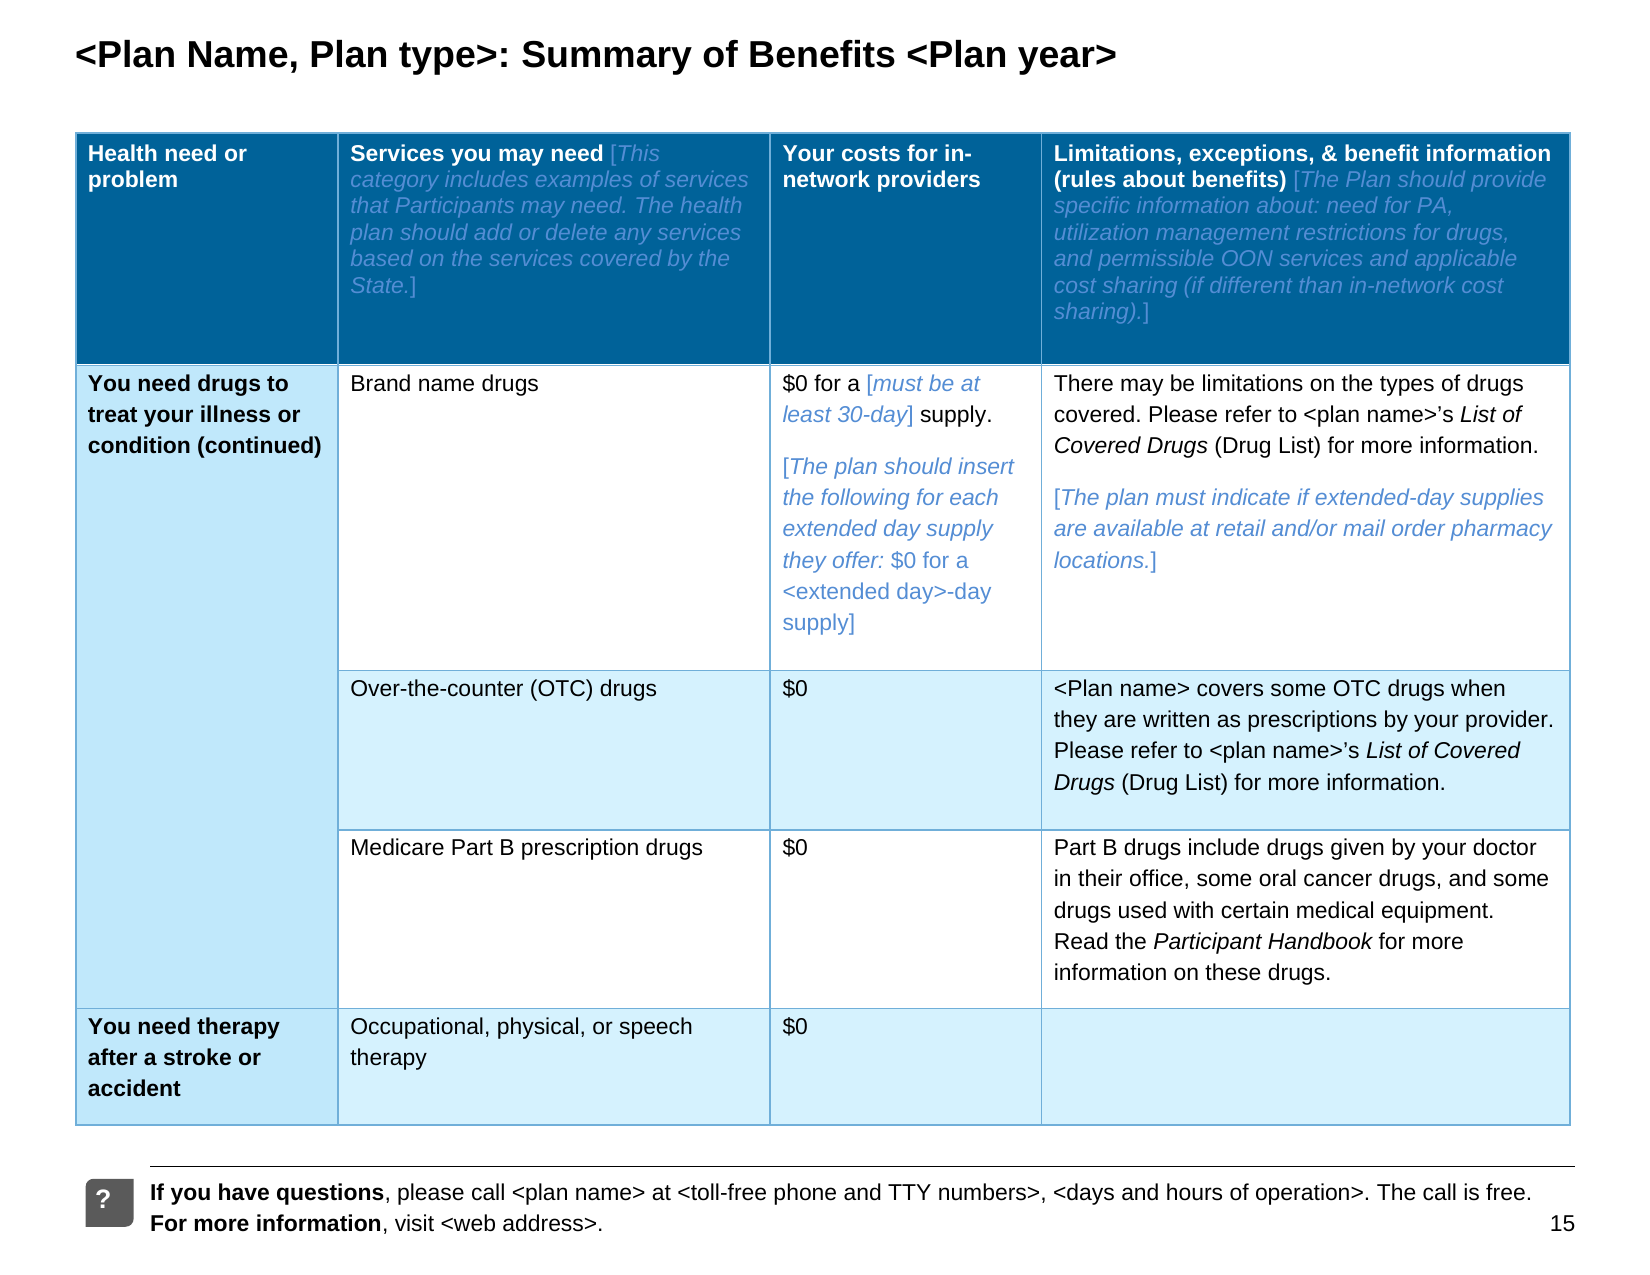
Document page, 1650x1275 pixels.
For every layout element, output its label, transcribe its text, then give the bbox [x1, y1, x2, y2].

table_cell You need drugs to treat your illness or condition (continued) [77, 366, 337, 1008]
table_cell Medicare Part B prescription drugs [339, 831, 769, 1008]
table_header Health need or problem [77, 134, 337, 364]
table_cell You need therapy after a stroke or accident [77, 1009, 337, 1124]
table_cell $0 [771, 671, 1041, 829]
table_cell Part B drugs include drugs given by your doctor in their office, some oral cancer drugs, and some drugs used with certain medical equipment. Read the Participant Handbook for more information on these drugs. [1042, 831, 1569, 1008]
table_cell [1042, 1009, 1569, 1124]
table_cell There may be limitations on the types of drugs covered. Please refer to <plan name>’s List of Covered Drugs (Drug List) for more information. [The plan must indicate if extended-day supplies are available at retail and/or mail order pharmacy locations.] [1042, 366, 1569, 670]
table_cell Occupational, physical, or speech therapy [339, 1009, 769, 1124]
table_header Services you may need [This category includes examples of services that Participants may need. The health plan should add or delete any services based on the services covered by the State.] [339, 134, 769, 364]
table_cell $0 [771, 831, 1041, 1008]
table_header Limitations, exceptions, & benefit information (rules about benefits) [The Plan should provide specific information about: need for PA, utilization management restrictions for drugs, and permissible OON services and applicable cost sharing (if different than in-network cost sharing).] [1042, 134, 1569, 364]
table_cell $0 [771, 1009, 1041, 1124]
table_cell Brand name drugs [339, 366, 769, 670]
table_cell Over-the-counter (OTC) drugs [339, 671, 769, 829]
table_header Your costs for in-network providers [771, 134, 1041, 364]
table_cell <Plan name> covers some OTC drugs when they are written as prescriptions by your provider. Please refer to <plan name>’s List of Covered Drugs (Drug List) for more information. [1042, 671, 1569, 829]
